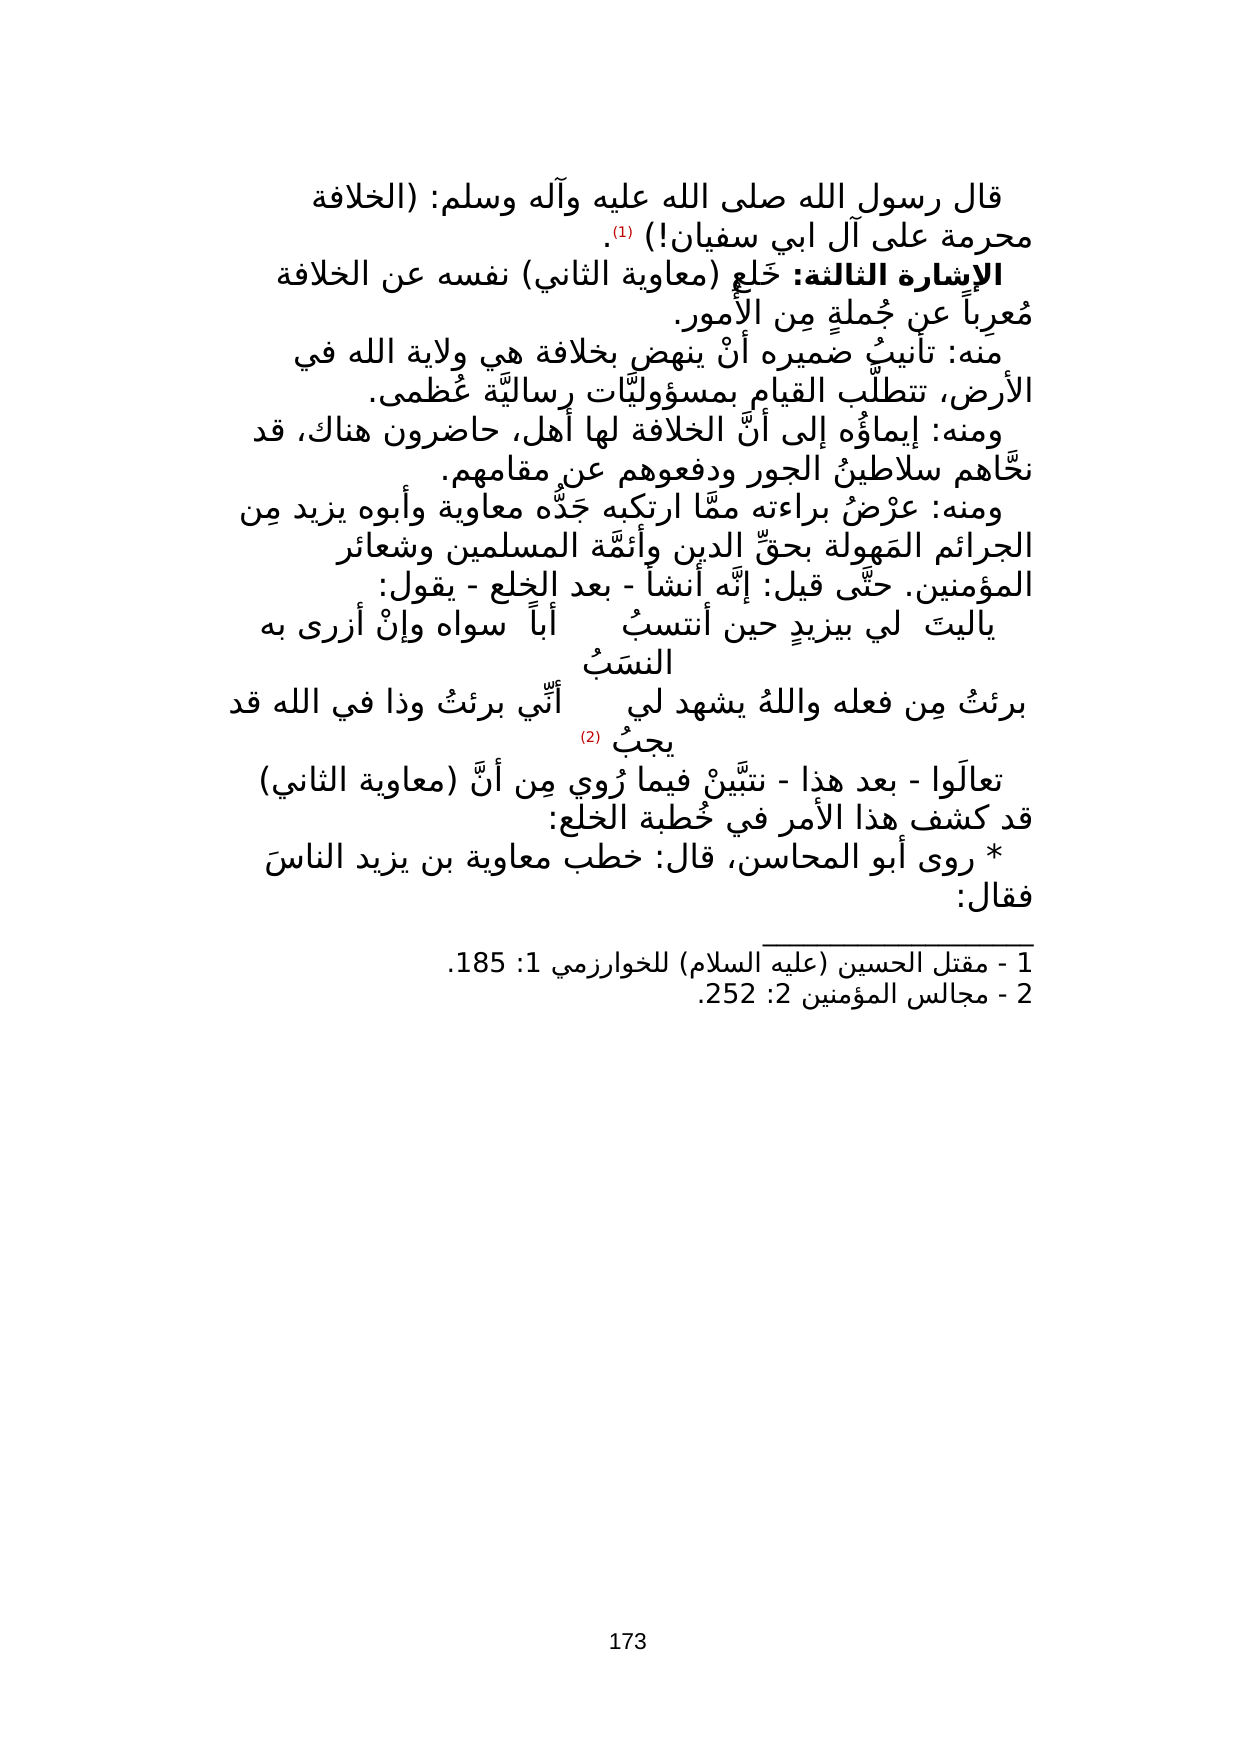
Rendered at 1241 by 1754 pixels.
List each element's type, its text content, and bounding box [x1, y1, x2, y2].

text الإشارة الثالثة: خَلع (معاوية الثاني) نفسه عن الخلافة مُعرِباً عن جُملةٍ مِن الأُمور. [222, 255, 1033, 333]
text ومنه: إيماؤُه إلى أنَّ الخلافة لها أهل، حاضرون هناك، قد نحَّاهم سلاطينُ الجور ودفعوهم عن مقامهم. [222, 410, 1033, 488]
text ياليتَ لي بيزيدٍ حين أنتسبُ أباً سواه وإنْ أزرى به النسَبُ [222, 604, 1033, 682]
text برئتُ مِن فعله واللهُ يشهد لي أنِّي برئتُ وذا في الله قد يجبُ (2) [222, 682, 1033, 760]
text 1 - مقتل الحسين (عليه السلام) للخوارزمي 1: 185. [222, 947, 1033, 978]
text * روى أبو المحاسن، قال: خطب معاوية بن يزيد الناسَ فقال: [222, 838, 1033, 915]
text 2 - مجالس المؤمنين 2: 252. [222, 978, 1033, 1010]
text ومنه: عرْضُ براءته ممَّا ارتكبه جَدُّه معاوية وأبوه يزيد مِن الجرائم المَهولة بحقِّ الدين وأئمَّة المسلمين وشعائر المؤمنين. حتَّى قيل: إنَّه أنشأ - بعد الخلع - يقول: [222, 488, 1033, 604]
text منه: تأنيبُ ضميره أنْ ينهض بخلافة هي ولاية الله في الأرض، تتطلَّب القيام بمسؤوليَّات رساليَّة عُظمى. [222, 333, 1033, 410]
text قال رسول الله صلى الله عليه وآله وسلم: (الخلافة محرمة على آل ابي سفيان!) (1). [222, 177, 1033, 255]
text تعالَوا - بعد هذا - نتبَّينْ فيما رُوي مِن أنَّ (معاوية الثاني) قد كشف هذا الأمر في خُطبة الخلع: [222, 760, 1033, 838]
text ____________________ [222, 915, 1033, 947]
